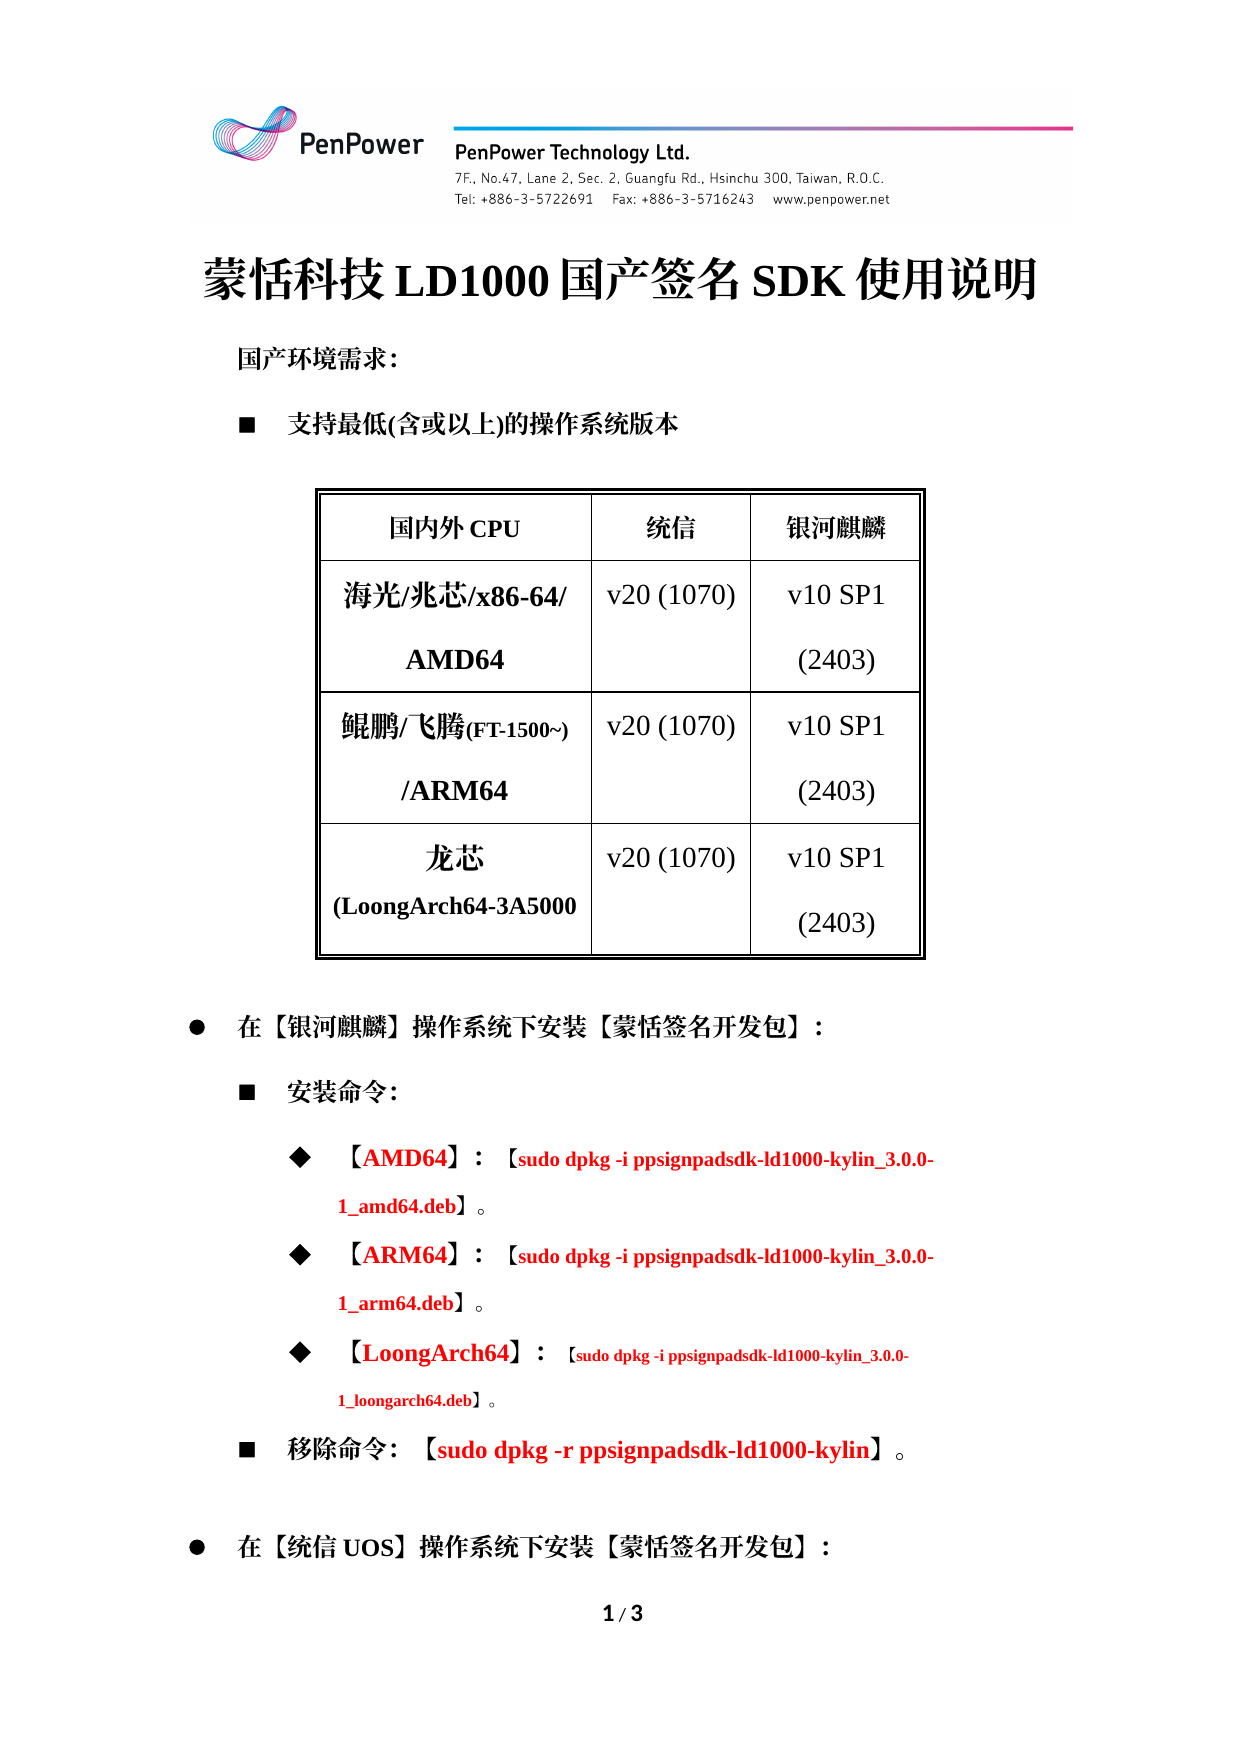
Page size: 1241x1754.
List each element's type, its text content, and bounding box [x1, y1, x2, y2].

list 【AMD64】：【sudo dpkg -i ppsignpadsdk-ld1000-kylin_3.0.0-1_amd64.deb】。 [287, 1123, 1053, 1220]
text 蒙恬科技LD1000国产签名SDK使用说明 [187, 228, 1053, 326]
table_cell v20 (1070) [592, 824, 750, 954]
table_cell 龙芯 (LoongArch64-3A5000 [321, 824, 591, 954]
list 【LoongArch64】：【sudo dpkg -i ppsignpadsdk-ld1000-kylin_3.0.0-1_loongarch64.deb】。 [287, 1318, 1053, 1415]
table_cell v10 SP1 (2403) [751, 824, 919, 954]
list 在【统信UOS】操作系统下安装【蒙恬签名开发包】： [187, 1513, 1053, 1578]
table_header 国内外CPU [321, 495, 591, 559]
table_cell 鲲鹏/飞腾(FT-1500~) /ARM64 [321, 693, 591, 823]
table_cell v10 SP1 (2403) [751, 693, 919, 823]
table_cell v20 (1070) [592, 561, 750, 691]
list 安装命令： [237, 1058, 1053, 1123]
picture [187, 88, 1074, 225]
table_header 银河麒麟 [751, 495, 919, 559]
list 【ARM64】：【sudo dpkg -i ppsignpadsdk-ld1000-kylin_3.0.0-1_arm64.deb】。 [287, 1220, 1053, 1318]
list 国产环境需求： [237, 326, 1053, 391]
table_header 统信 [592, 495, 750, 559]
list 移除命令：【sudo dpkg -r ppsignpadsdk-ld1000-kylin】。 [237, 1415, 1053, 1480]
list 支持最低(含或以上)的操作系统版本 [237, 391, 1053, 456]
table_cell v10 SP1 (2403) [751, 561, 919, 691]
table_cell v20 (1070) [592, 693, 750, 823]
table_cell 海光/兆芯/x86-64/AMD64 [321, 561, 591, 691]
list 在【银河麒麟】操作系统下安装【蒙恬签名开发包】： [187, 993, 1053, 1058]
